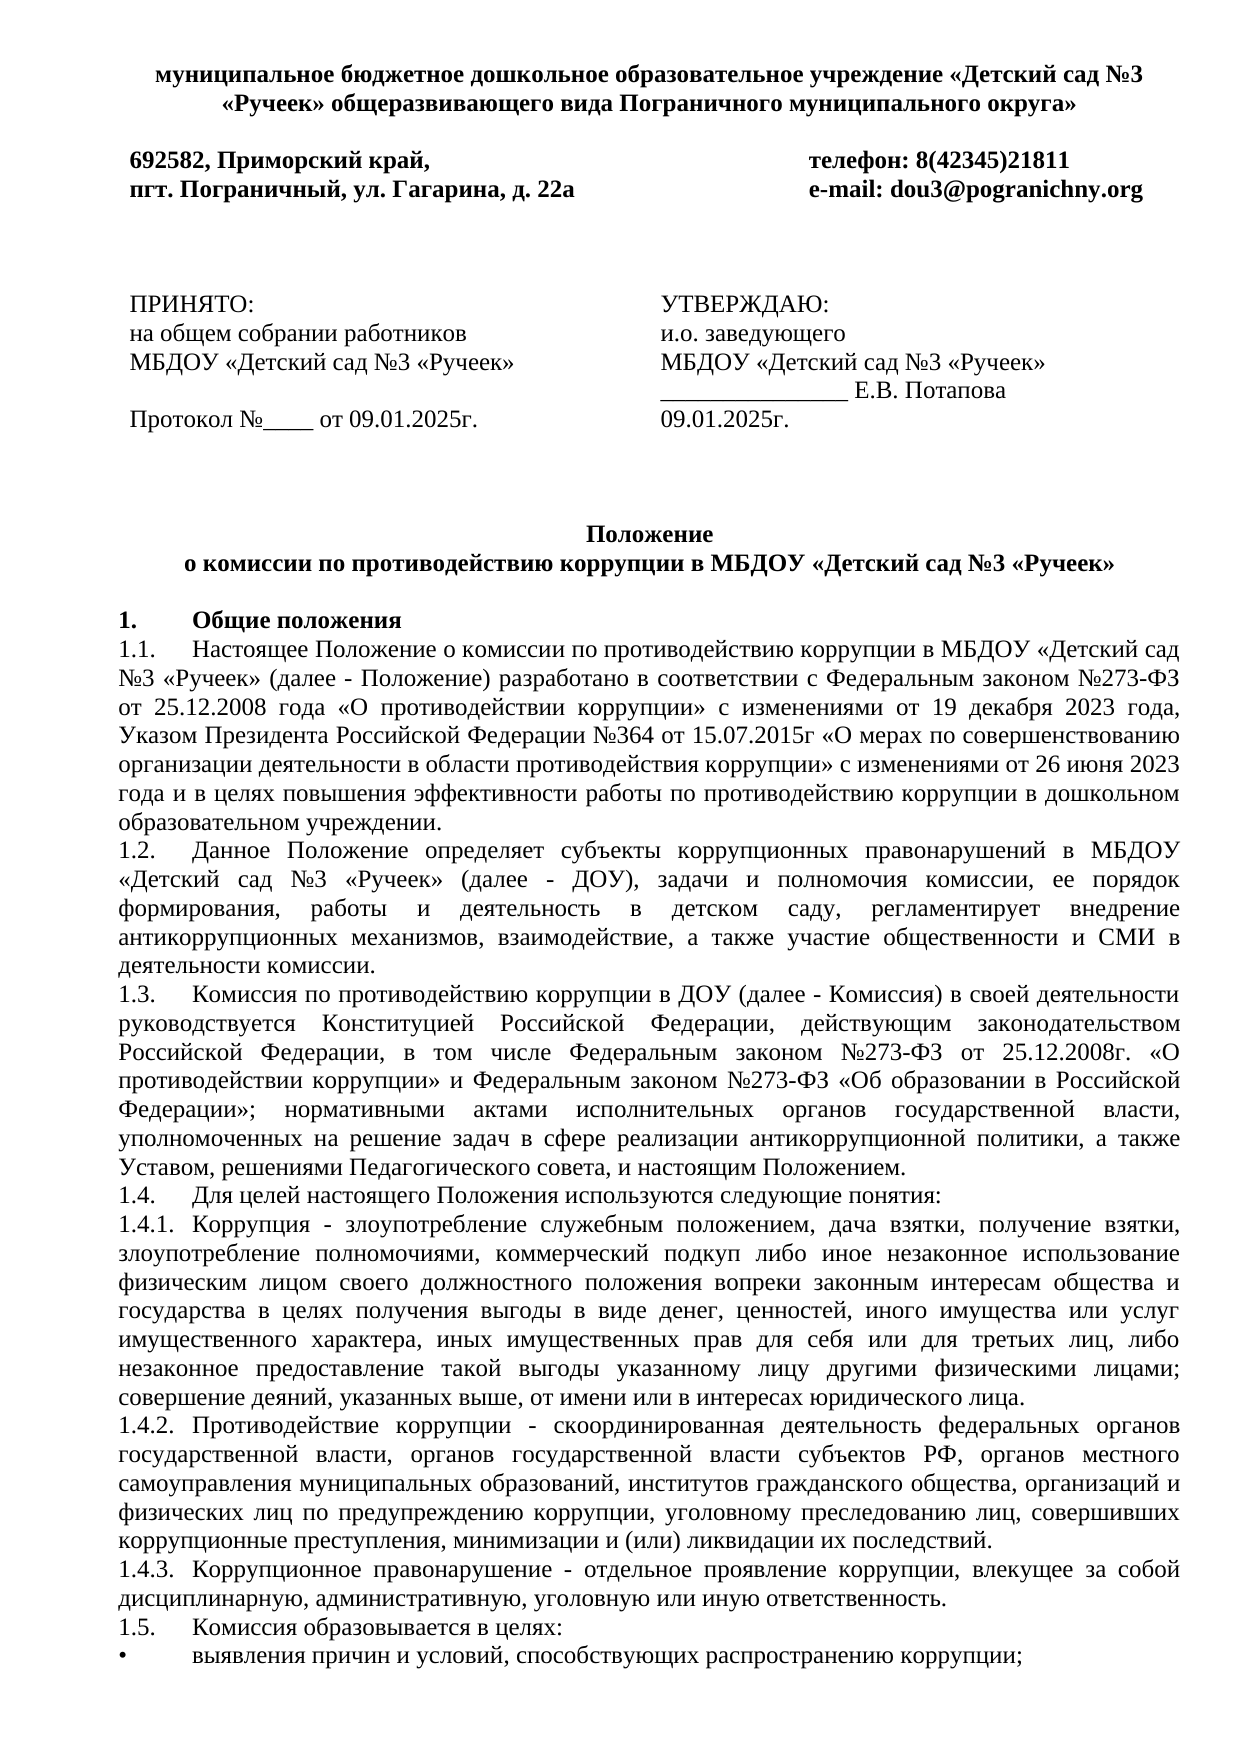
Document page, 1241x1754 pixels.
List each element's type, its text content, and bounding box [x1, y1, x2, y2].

table_header муниципальное бюджетное дошкольное образовательное учреждение «Детский сад №3 «Ручеек» общеразвивающего вида Пограничного муниципального округа» [118, 59, 1180, 145]
table_header ПРИНЯТО: [118, 289, 649, 318]
text 1.4. Для целей настоящего Положения используются следующие понятия: [118, 1180, 1181, 1209]
table_cell и.о. заведующего МБДОУ «Детский сад №3 «Ручеек» _______________ Е.В. Потапова 09.01.2025г. [649, 318, 1180, 433]
text 1.5. Комиссия образовывается в целях: [118, 1612, 1181, 1640]
table_cell телефон: 8(42345)21811 е-mail: dou3@pogranichny.org [797, 145, 1180, 203]
text 1.2. Данное Положение определяет субъекты коррупционных правонарушений в МБДОУ «Детский сад №3 «Ручеек» (далее - ДОУ), задачи и полномочия комиссии, ее порядок формирования, работы и деятельность в детском саду, регламентирует внедрение антикоррупционных механизмов, взаимодействие, а также участие общественности и СМИ в деятельности комиссии. [118, 835, 1181, 979]
text 1.3. Комиссия по противодействию коррупции в ДОУ (далее - Комиссия) в своей деятельности руководствуется Конституцией Российской Федерации, действующим законодательством Российской Федерации, в том числе Федеральным законом №273-ФЗ от 25.12.2008г. «О противодействии коррупции» и Федеральным законом №273-ФЗ «Об образовании в Российской Федерации»; нормативными актами исполнительных органов государственной власти, уполномоченных на решение задач в сфере реализации антикоррупционной политики, а также Уставом, решениями Педагогического совета, и настоящим Положением. [118, 979, 1181, 1180]
text Положение [118, 519, 1181, 548]
table_cell 692582, Приморский край, пгт. Пограничный, ул. Гагарина, д. 22а [118, 145, 797, 203]
text 1.4.1. Коррупция - злоупотребление служебным положением, дача взятки, получение взятки, злоупотребление полномочиями, коммерческий подкуп либо иное незаконное использование физическим лицом своего должностного положения вопреки законным интересам общества и государства в целях получения выгоды в виде денег, ценностей, иного имущества или услуг имущественного характера, иных имущественных прав для себя или для третьих лиц, либо незаконное предоставление такой выгоды указанному лицу другими физическими лицами; совершение деяний, указанных выше, от имени или в интересах юридического лица. [118, 1209, 1181, 1410]
text 1.4.3. Коррупционное правонарушение - отдельное проявление коррупции, влекущее за собой дисциплинарную, административную, уголовную или иную ответственность. [118, 1554, 1181, 1612]
table_header УТВЕРЖДАЮ: [649, 289, 1180, 318]
text • выявления причин и условий, способствующих распространению коррупции; [118, 1640, 1181, 1669]
table_cell на общем собрании работников МБДОУ «Детский сад №3 «Ручеек» Протокол №____ от 09.01.2025г. [118, 318, 649, 433]
text 1.1. Настоящее Положение о комиссии по противодействию коррупции в МБДОУ «Детский сад №3 «Ручеек» (далее - Положение) разработано в соответствии с Федеральным законом №273-ФЗ от 25.12.2008 года «О противодействии коррупции» с изменениями от 19 декабря 2023 года, Указом Президента Российской Федерации №364 от 15.07.2015г «О мерах по совершенствованию организации деятельности в области противодействия коррупции» с изменениями от 26 июня 2023 года и в целях повышения эффективности работы по противодействию коррупции в дошкольном образовательном учреждении. [118, 634, 1181, 835]
text 1. Общие положения [118, 605, 1181, 634]
text о комиссии по противодействию коррупции в МБДОУ «Детский сад №3 «Ручеек» [118, 548, 1181, 577]
text 1.4.2. Противодействие коррупции - скоординированная деятельность федеральных органов государственной власти, органов государственной власти субъектов РФ, органов местного самоуправления муниципальных образований, институтов гражданского общества, организаций и физических лиц по предупреждению коррупции, уголовному преследованию лиц, совершивших коррупционные преступления, минимизации и (или) ликвидации их последствий. [118, 1410, 1181, 1554]
